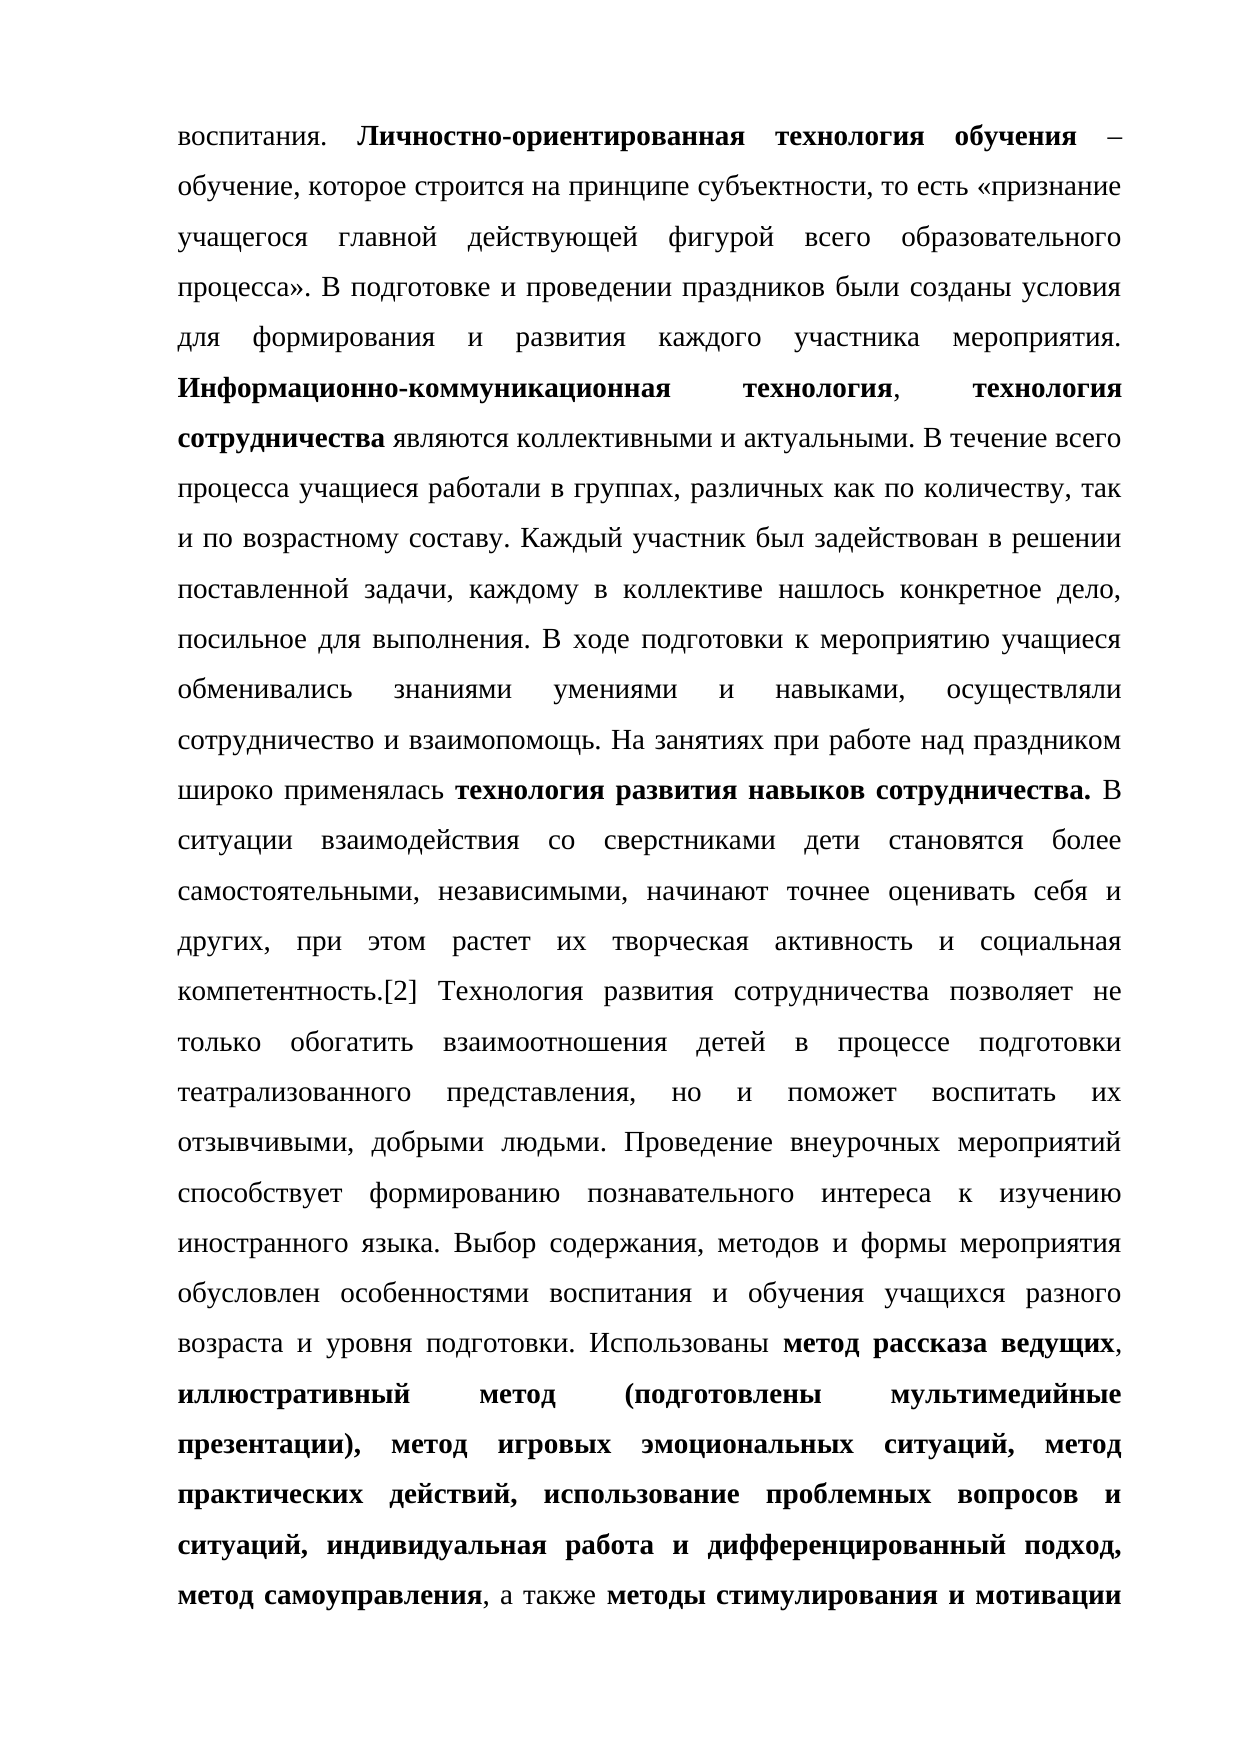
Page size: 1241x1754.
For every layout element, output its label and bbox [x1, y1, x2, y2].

text [177, 118, 1122, 1611]
